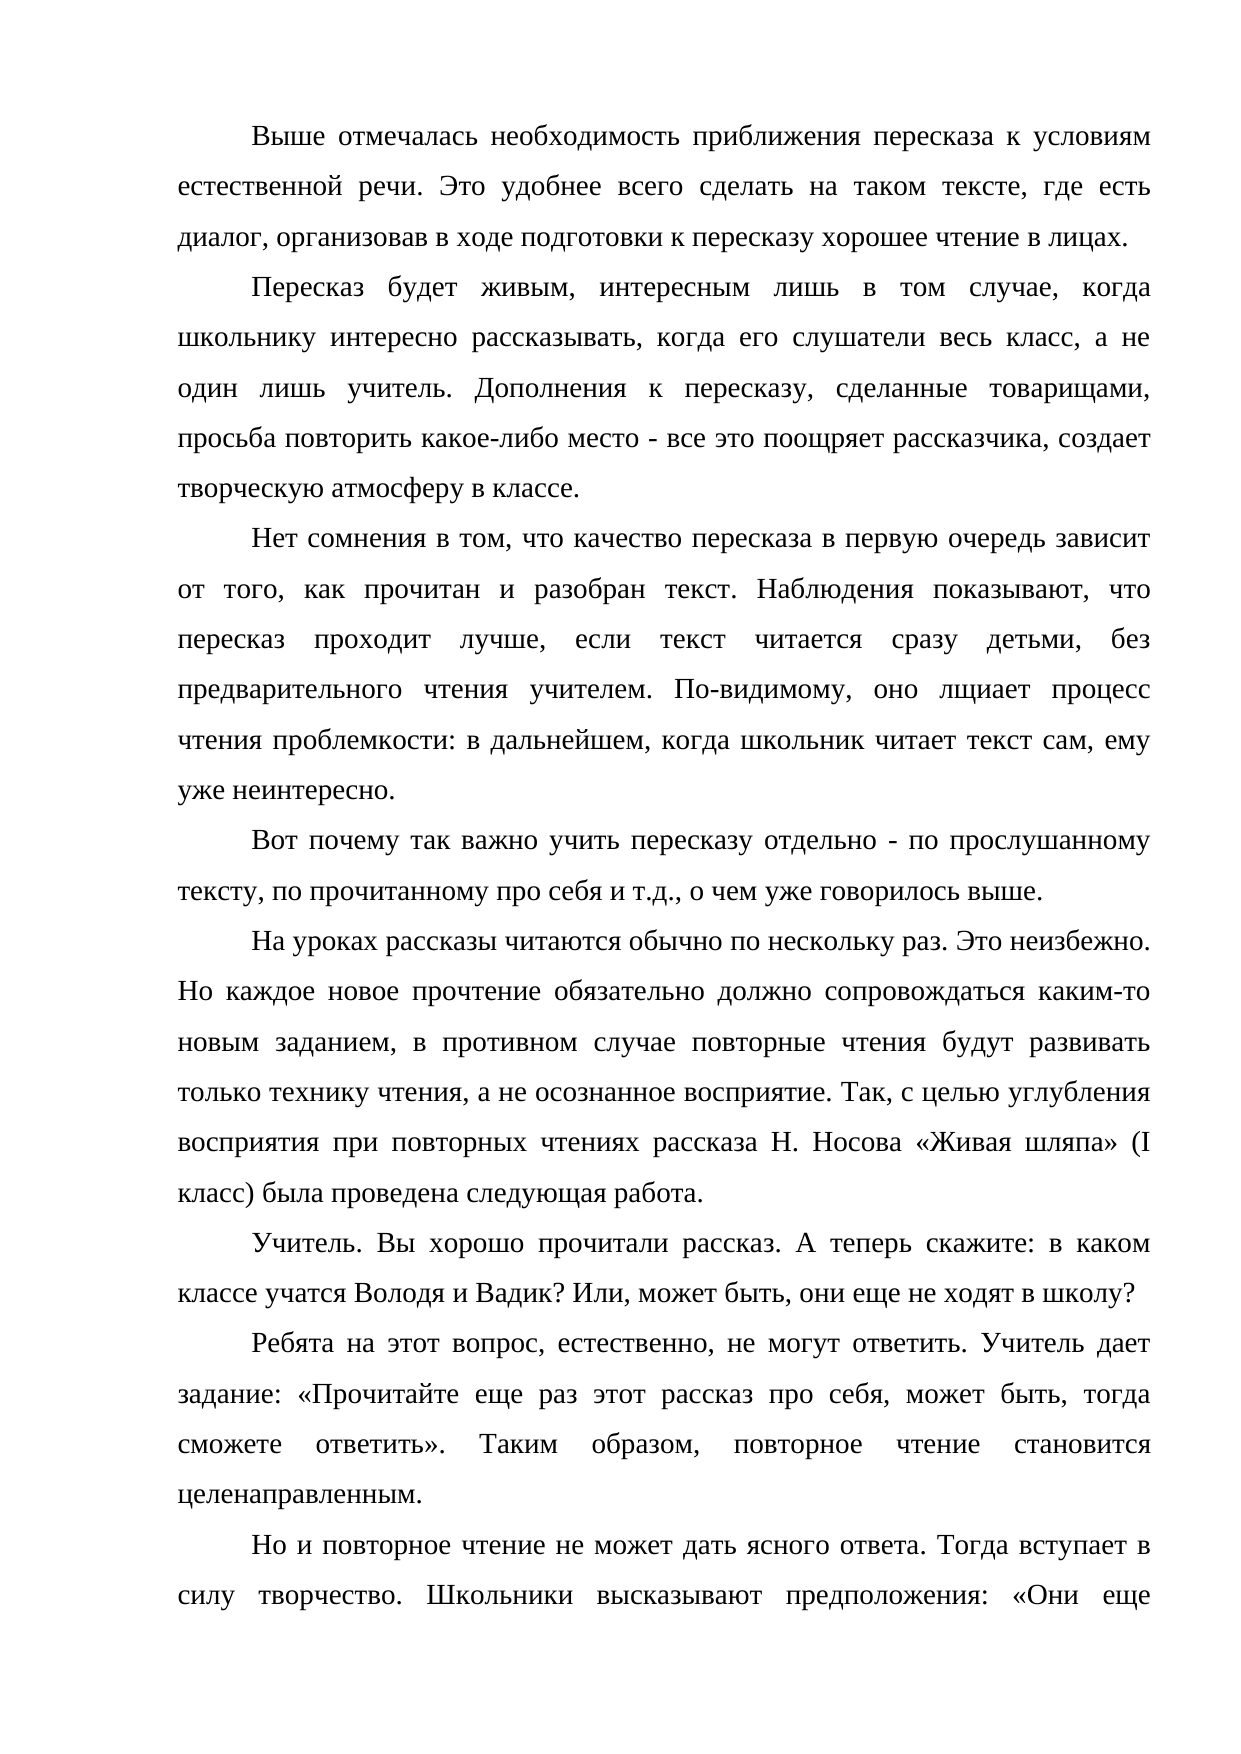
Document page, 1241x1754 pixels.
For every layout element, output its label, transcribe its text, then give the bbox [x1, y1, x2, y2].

text Пересказ будет живым, интересным лишь в том случае, когда школьнику интересно рассказывать, когда его слушатели весь класс, а не один лишь учитель. Дополнения к пересказу, сделанные товарищами, просьба повторить какое-либо место - все это поощряет рассказчика, создает творческую атмосферу в классе. [177, 269, 1152, 504]
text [177, 1527, 1152, 1611]
text Ребята на этот вопрос, естественно, не могут ответить. Учитель дает задание: «Прочитайте еще раз этот рассказ про себя, может быть, тогда сможете ответить». Таким образом, повторное чтение становится целенаправленным. [177, 1326, 1152, 1510]
text Выше отмечалась необходимость приближения пересказа к условиям естественной речи. Это удобнее всего сделать на таком тексте, где есть диалог, организовав в ходе подготовки к пересказу хорошее чтение в лицах. [177, 118, 1152, 252]
text На уроках рассказы читаются обычно по нескольку раз. Это неизбежно. Но каждое новое прочтение обязательно должно сопровождаться каким-то новым заданием, в противном случае повторные чтения будут развивать только технику чтения, а не осознанное восприятие. Так, с целью углубления восприятия при повторных чтениях рассказа Н. Носова «Живая шляпа» (I класс) была проведена следующая работа. [177, 923, 1152, 1208]
text Нет сомнения в том, что качество пересказа в первую очередь зависит от того, как прочитан и разобран текст. Наблюдения показывают, что пересказ проходит лучше, если текст читается сразу детьми, без предварительного чтения учителем. По-видимому, оно лщиает процесс чтения проблемкости: в дальнейшем, когда школьник читает текст сам, ему уже неинтересно. [177, 521, 1152, 806]
text Учитель. Вы хорошо прочитали рассказ. А теперь скажите: в каком классе учатся Володя и Вадик? Или, может быть, они еще не ходят в школу? [177, 1225, 1152, 1309]
text Вот почему так важно учить пересказу отдельно - по прослушанному тексту, по прочитанному про себя и т.д., о чем уже говорилось выше. [177, 822, 1152, 906]
